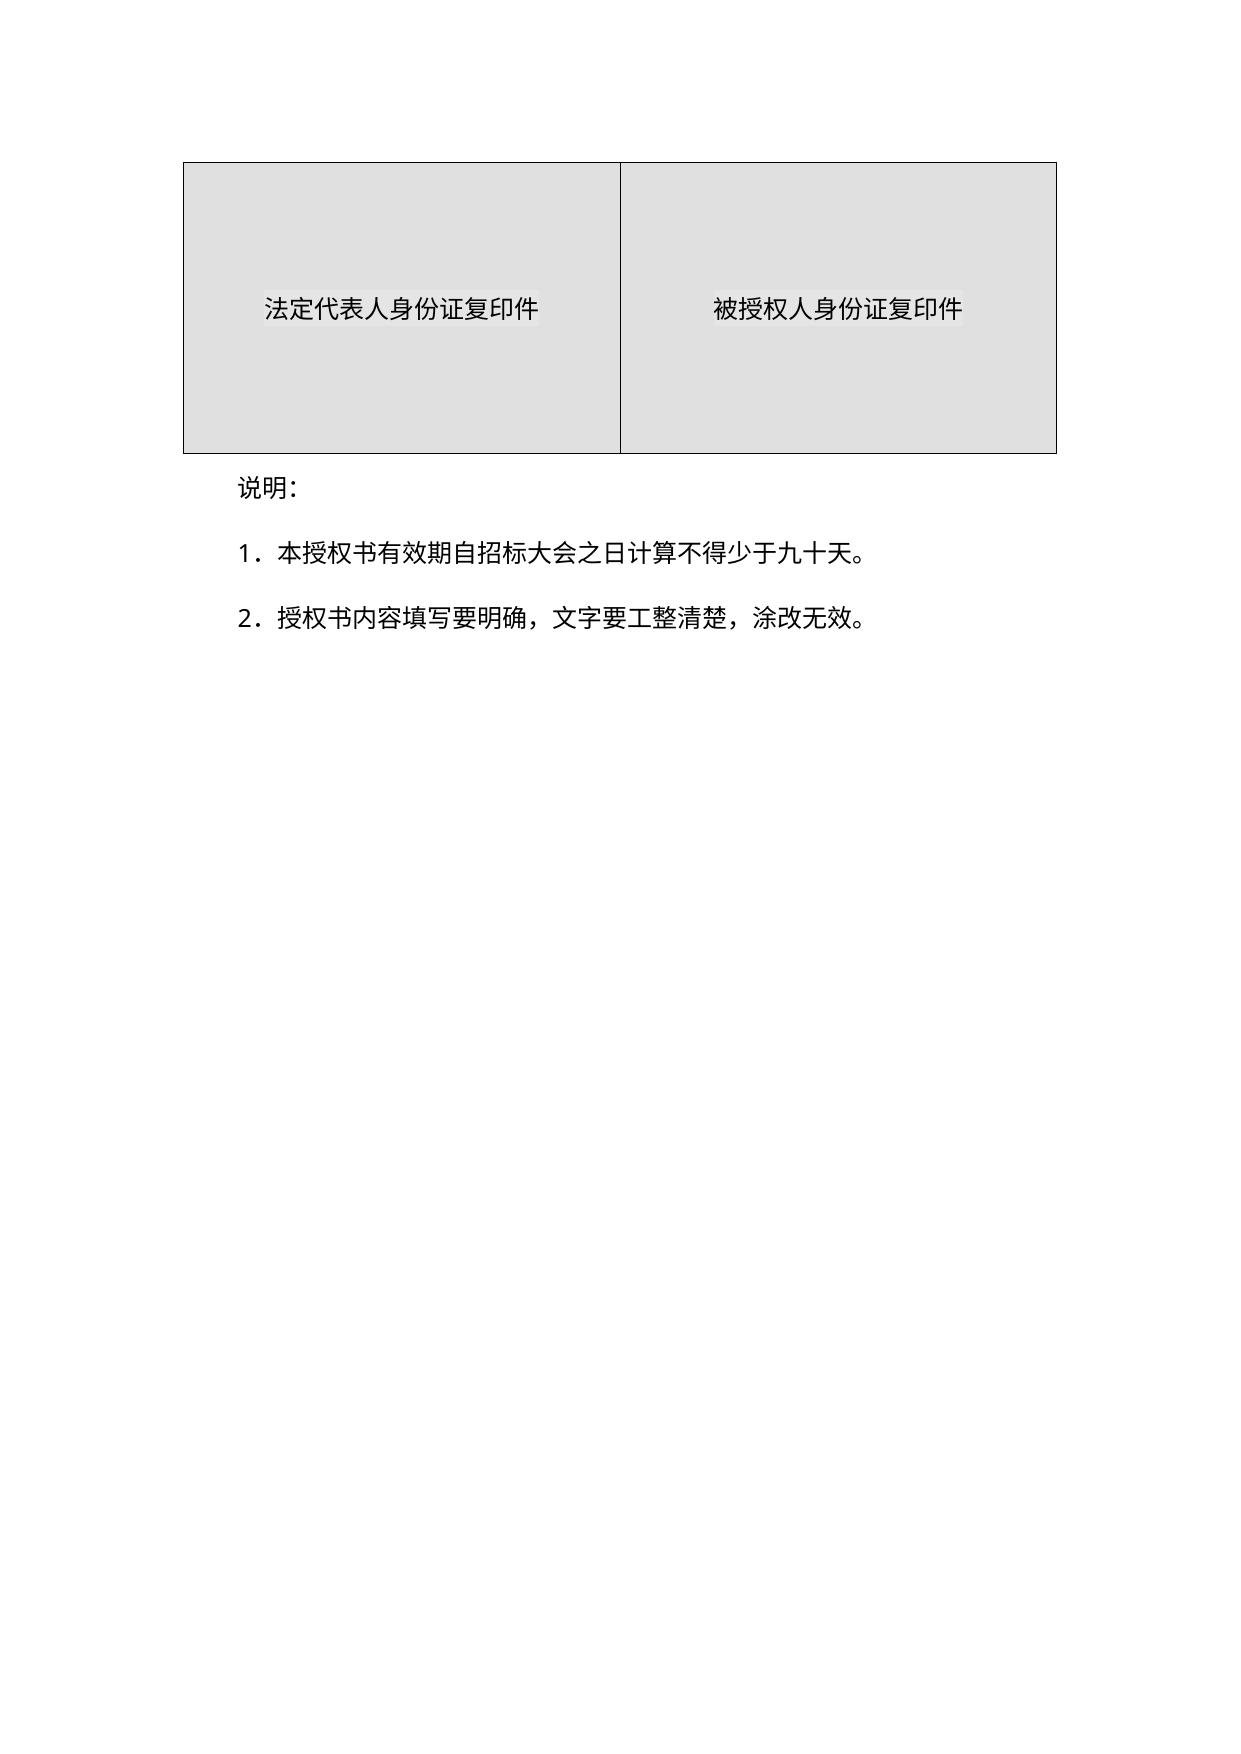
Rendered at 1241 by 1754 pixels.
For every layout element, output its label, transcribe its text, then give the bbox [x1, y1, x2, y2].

text 1．本授权书有效期自招标大会之日计算不得少于九十天。 [187, 519, 1053, 584]
table_cell 被授权人身份证复印件 [621, 163, 1056, 453]
table_cell 法定代表人身份证复印件 [184, 163, 620, 453]
text 2．授权书内容填写要明确，文字要工整清楚，涂改无效。 [187, 584, 1053, 649]
text 说明： [187, 454, 1053, 519]
